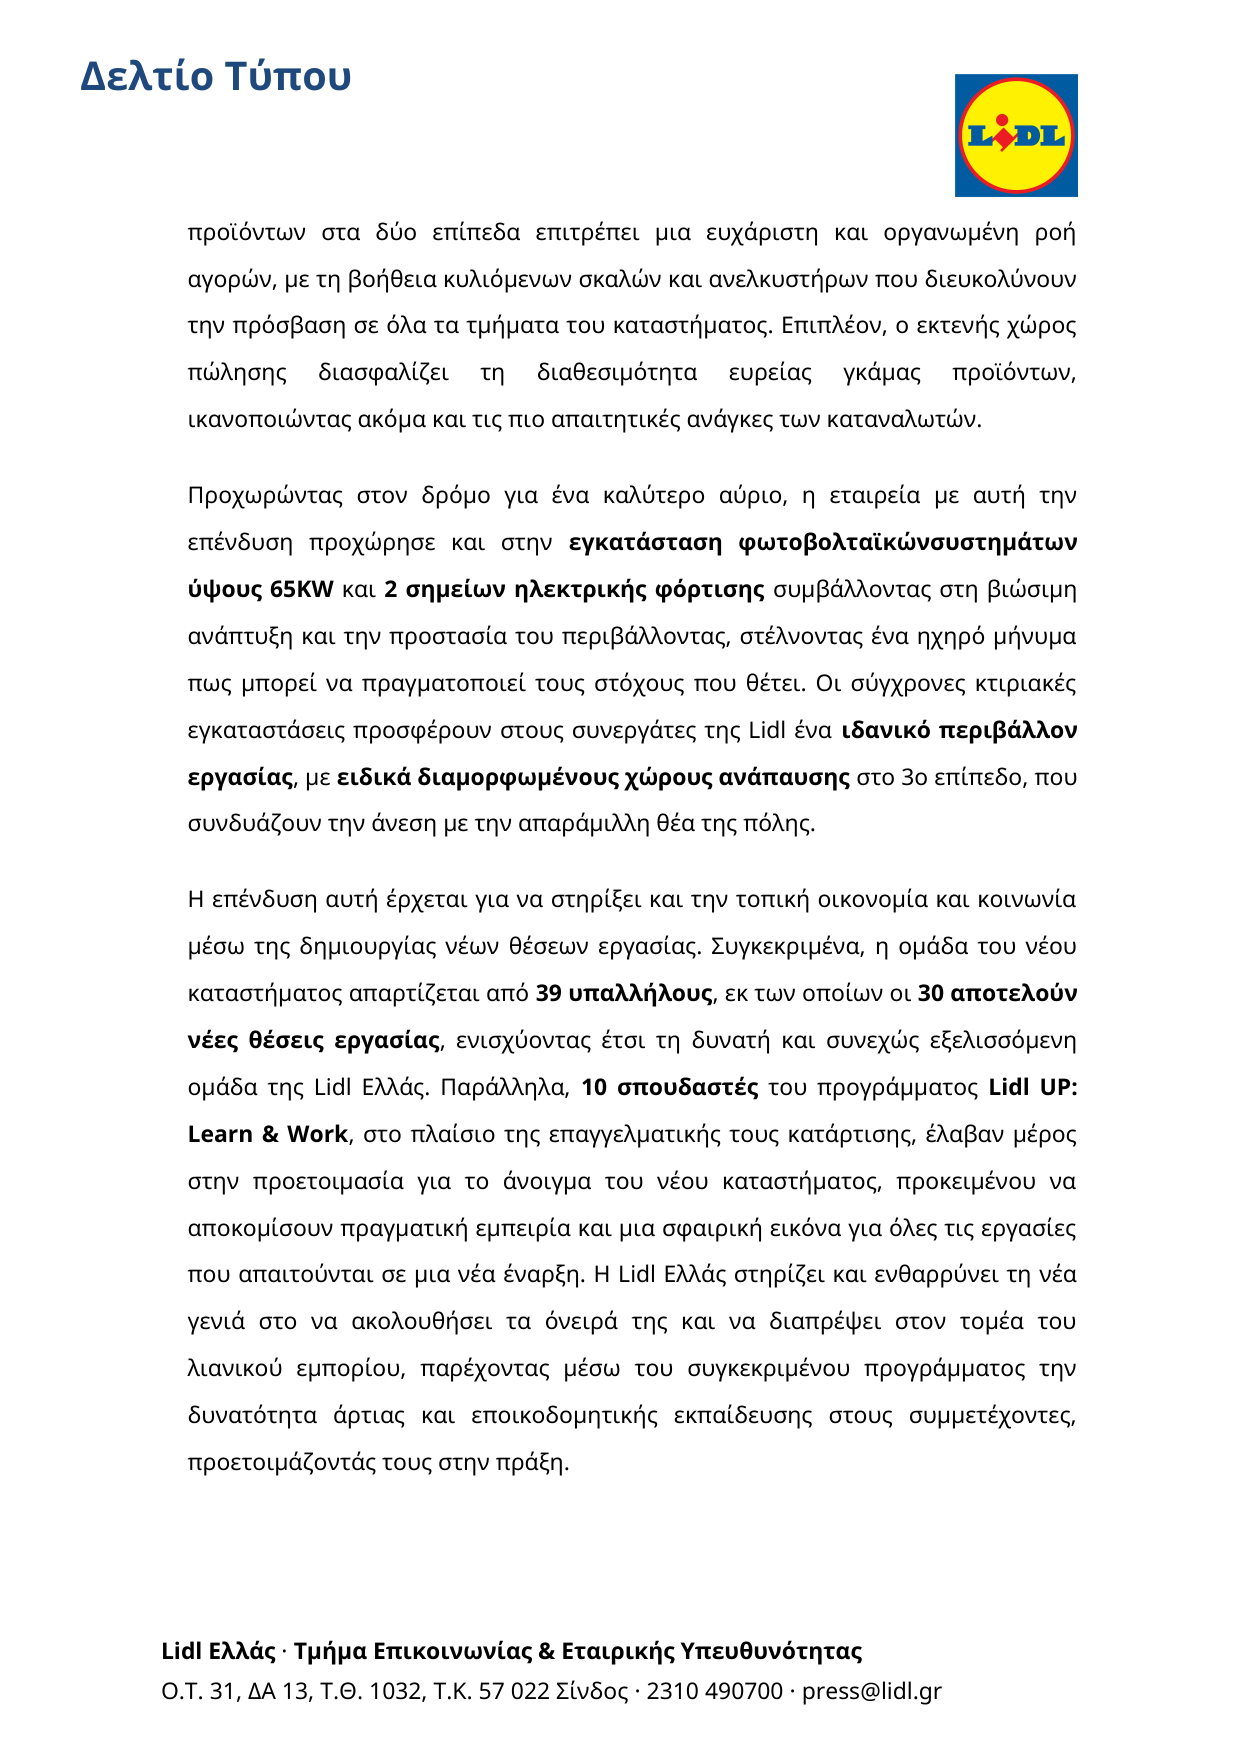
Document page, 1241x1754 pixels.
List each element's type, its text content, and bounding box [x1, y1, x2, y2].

text Προχωρώντας στον δρόμο για ένα καλύτερο αύριο, η εταιρεία με αυτή την επένδυση προχώρησε και στην εγκατάσταση φωτοβολταϊκώνσυστημάτων ύψους 65KW και 2 σημείων ηλεκτρικής φόρτισης συμβάλλοντας στη βιώσιμη ανάπτυξη και την προστασία του περιβάλλοντας, στέλνοντας ένα ηχηρό μήνυμα πως μπορεί να πραγματοποιεί τους στόχους που θέτει. Οι σύγχρονες κτιριακές εγκαταστάσεις προσφέρουν στους συνεργάτες της Lidl ένα ιδανικό περιβάλλον εργασίας, με ειδικά διαμορφωμένους χώρους ανάπαυσης στο 3ο επίπεδο, που συνδυάζουν την άνεση με την απαράμιλλη θέα της πόλης. [187, 479, 1078, 838]
text Η επένδυση αυτή έρχεται για να στηρίξει και την τοπική οικονομία και κοινωνία μέσω της δημιουργίας νέων θέσεων εργασίας. Συγκεκριμένα, η ομάδα του νέου καταστήματος απαρτίζεται από 39 υπαλλήλους, εκ των οποίων οι 30 αποτελούν νέες θέσεις εργασίας, ενισχύοντας έτσι τη δυνατή και συνεχώς εξελισσόμενη ομάδα της Lidl Ελλάς. Παράλληλα, 10 σπουδαστές του προγράμματος Lidl UP: Learn & Work, στο πλαίσιο της επαγγελματικής τους κατάρτισης, έλαβαν μέρος στην προετοιμασία για το άνοιγμα του νέου καταστήματος, προκειμένου να αποκομίσουν πραγματική εμπειρία και μια σφαιρική εικόνα για όλες τις εργασίες που απαιτούνται σε μια νέα έναρξη. Η Lidl Ελλάς στηρίζει και ενθαρρύνει τη νέα γενιά στο να ακολουθήσει τα όνειρά της και να διαπρέψει στον τομέα του λιανικού εμπορίου, παρέχοντας μέσω του συγκεκριμένου προγράμματος την δυνατότητα άρτιας και εποικοδομητικής εκπαίδευσης στους συμμετέχοντες, προετοιμάζοντάς τους στην πράξη. [187, 883, 1078, 1477]
picture [954, 73, 1078, 198]
